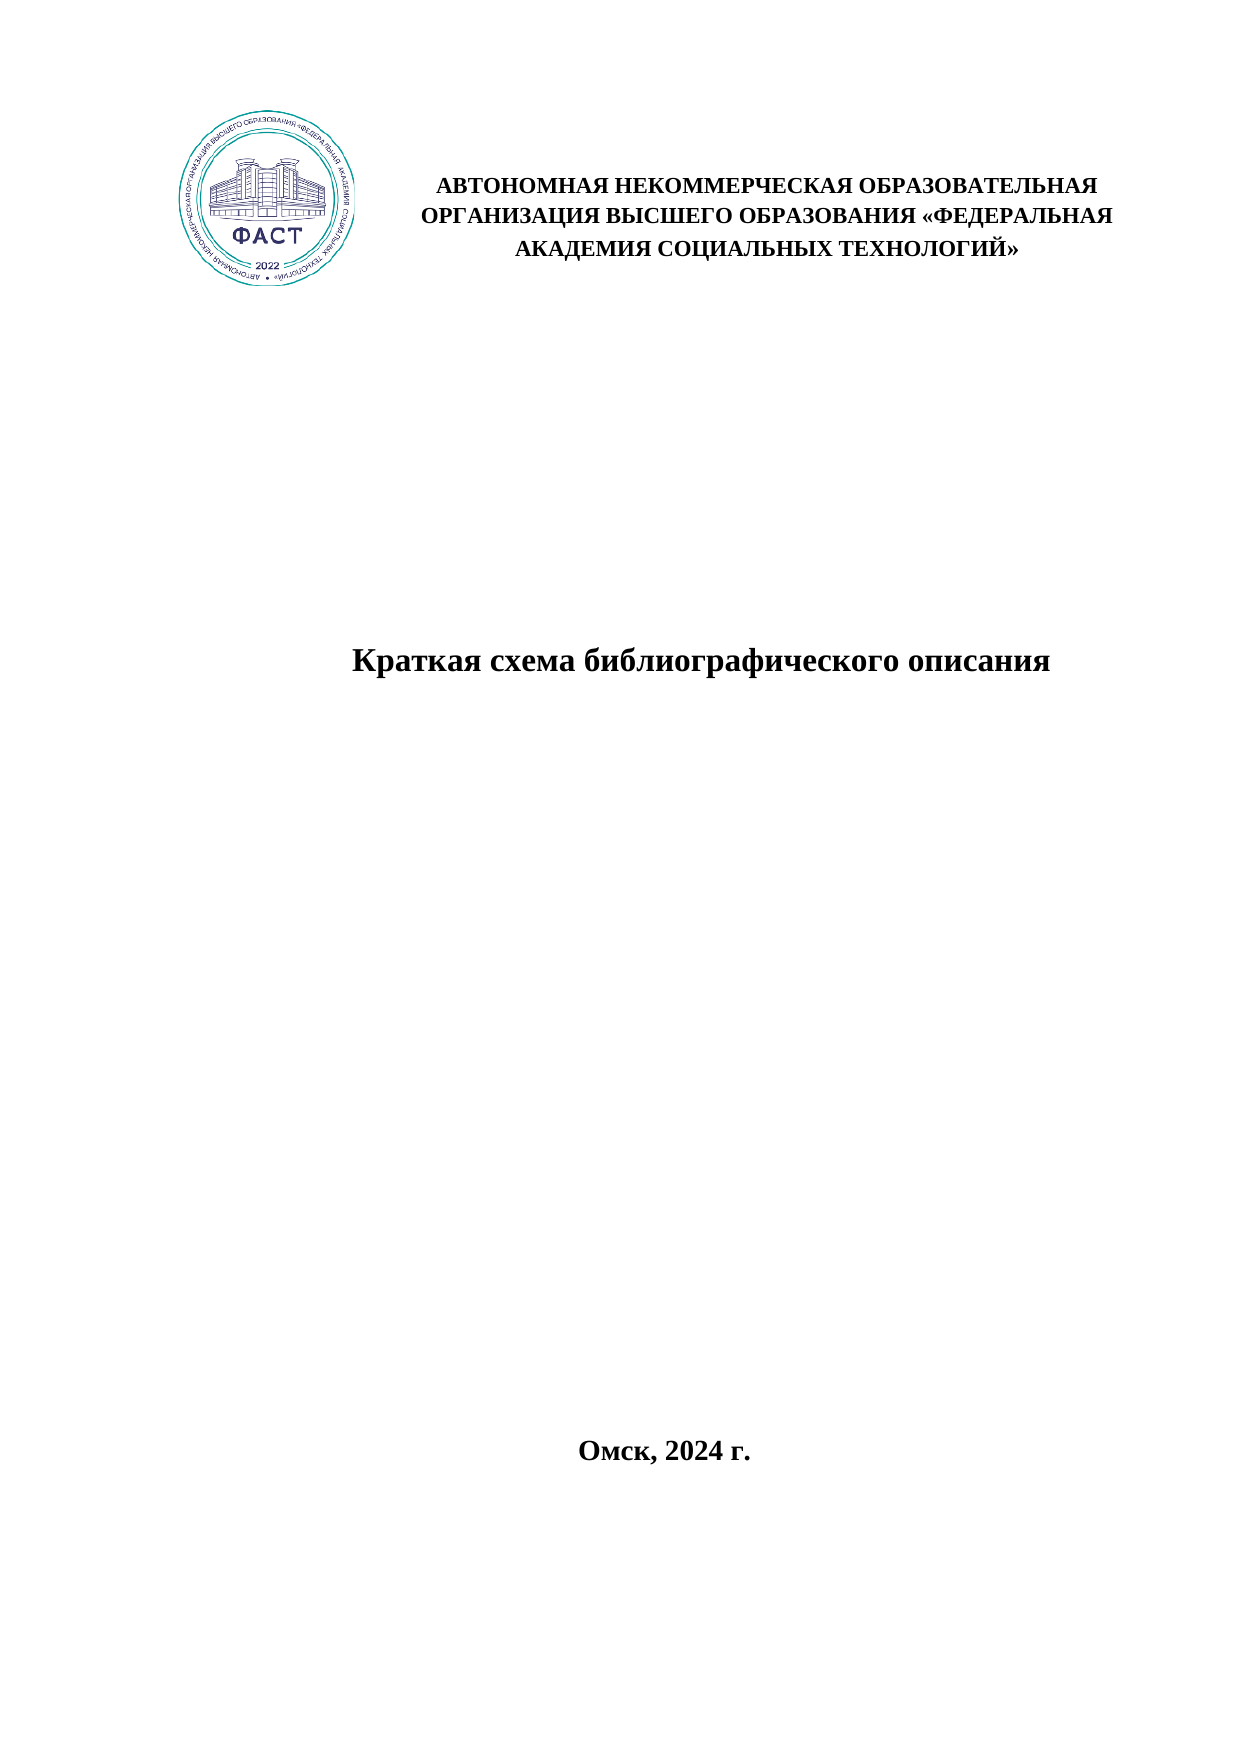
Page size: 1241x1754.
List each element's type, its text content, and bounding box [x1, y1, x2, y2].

text Краткая схема библиографического описания [177, 640, 1152, 678]
table_header [177, 118, 367, 329]
picture [178, 110, 355, 286]
text Омск, 2024 г. [177, 1433, 1152, 1466]
table_header АВТОНОМНАЯ НЕКОММЕРЧЕСКАЯ ОБРАЗОВАТЕЛЬНАЯ ОРГАНИЗАЦИЯ ВЫСШЕГО ОБРАЗОВАНИЯ «ФЕДЕРАЛЬНАЯ АКАДЕМИЯ СОЦИАЛЬНЫХ ТЕХНОЛОГИЙ» [367, 118, 1152, 329]
